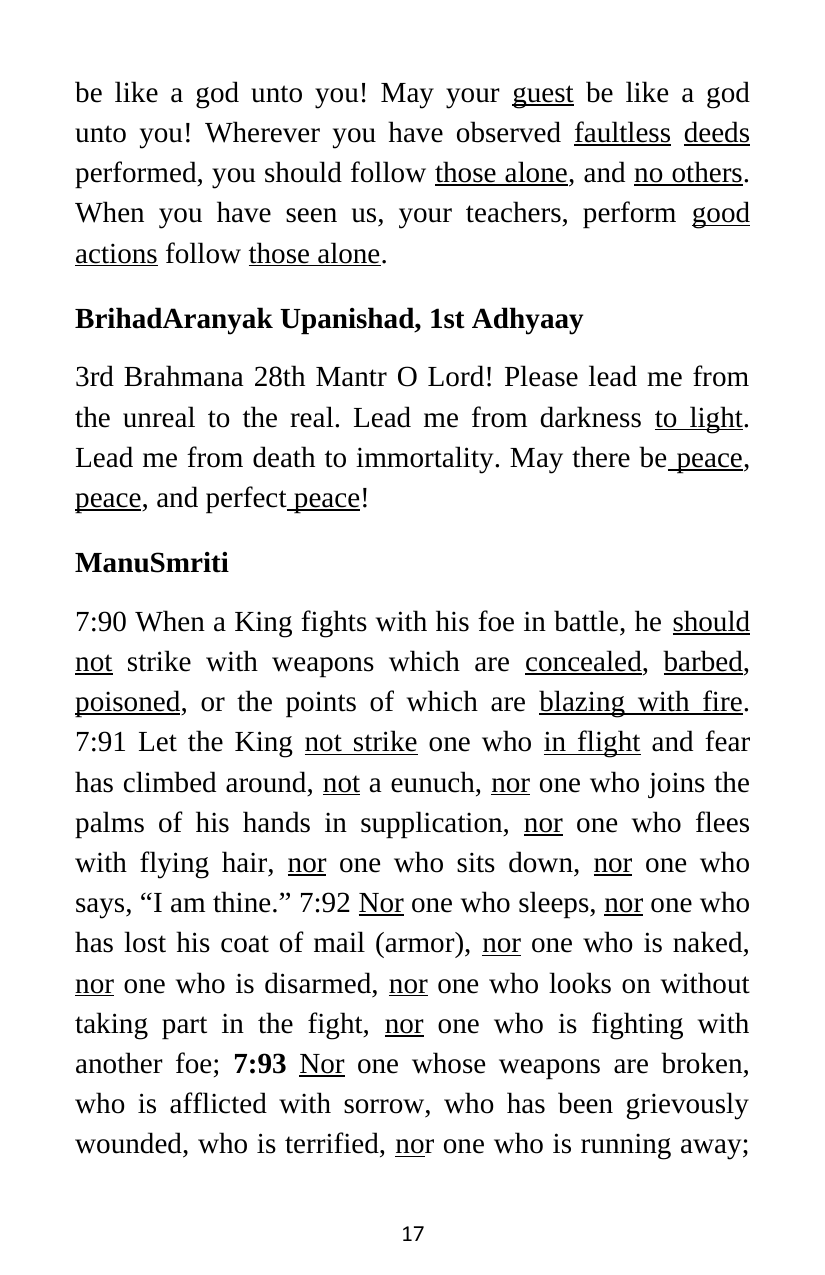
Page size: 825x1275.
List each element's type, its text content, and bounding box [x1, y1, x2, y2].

text 3rd Brahmana 28th Mantr O Lord! Please lead me from the unreal to the real. Lead me from darkness to light. Lead me from death to immortality. May there be peace, peace, and perfect peace! [75, 359, 750, 514]
subtitle ManuSmriti [75, 545, 750, 579]
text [75, 604, 750, 1160]
subtitle BrihadAranyak Upanishad, 1st Adhyaay [75, 301, 750, 334]
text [75, 75, 750, 269]
